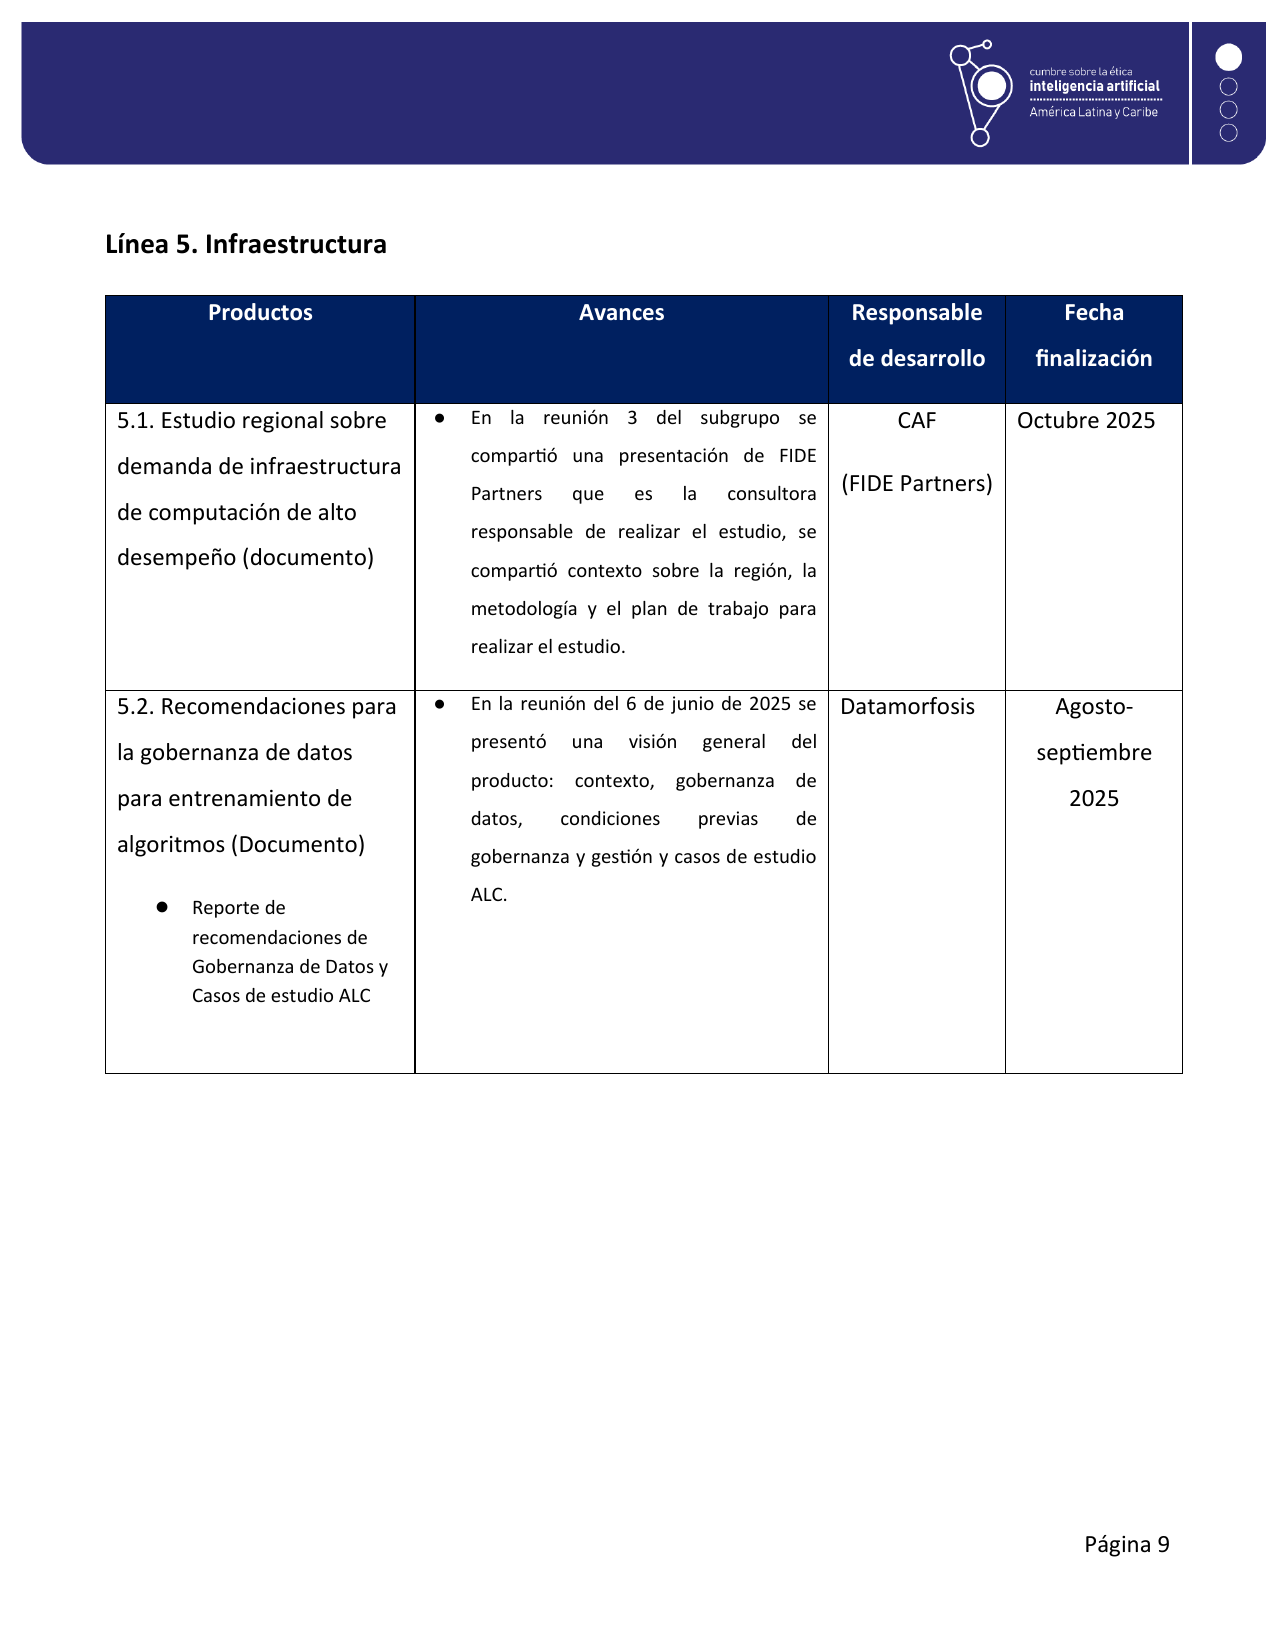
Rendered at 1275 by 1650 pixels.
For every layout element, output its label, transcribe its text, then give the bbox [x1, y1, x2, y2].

table_header Fecha finalización [1006, 296, 1182, 403]
picture [5, 22, 1275, 179]
table_header Responsable de desarrollo [829, 296, 1005, 403]
table_cell En la reunión 3 del subgrupo se compartió una presentación de FIDE Partners que es la consultora responsable de realizar el estudio, se compartió contexto sobre la región, la metodología y el plan de trabajo para realizar el estudio. [416, 404, 828, 689]
table_cell Datamorfosis [829, 691, 1005, 1073]
table_cell En la reunión del 6 de junio de 2025 se presentó una visión general del producto: contexto, gobernanza de datos, condiciones previas de gobernanza y gestión y casos de estudio ALC. [416, 691, 828, 1073]
table_cell 5.1. Estudio regional sobre demanda de infraestructura de computación de alto desempeño (documento) [106, 404, 414, 689]
table_cell Octubre 2025 [1006, 404, 1182, 689]
table_cell 5.2. Recomendaciones para la gobernanza de datos para entrenamiento de algoritmos (Documento) Reporte de recomendaciones de Gobernanza de Datos y Casos de estudio ALC [106, 691, 414, 1073]
table_header Productos [106, 296, 414, 403]
table_cell Agosto- septiembre 2025 [1006, 691, 1182, 1073]
table_cell CAF (FIDE Partners) [829, 404, 1005, 689]
text Línea 5. Infraestructura [105, 225, 1170, 261]
table_header Avances [416, 296, 828, 403]
